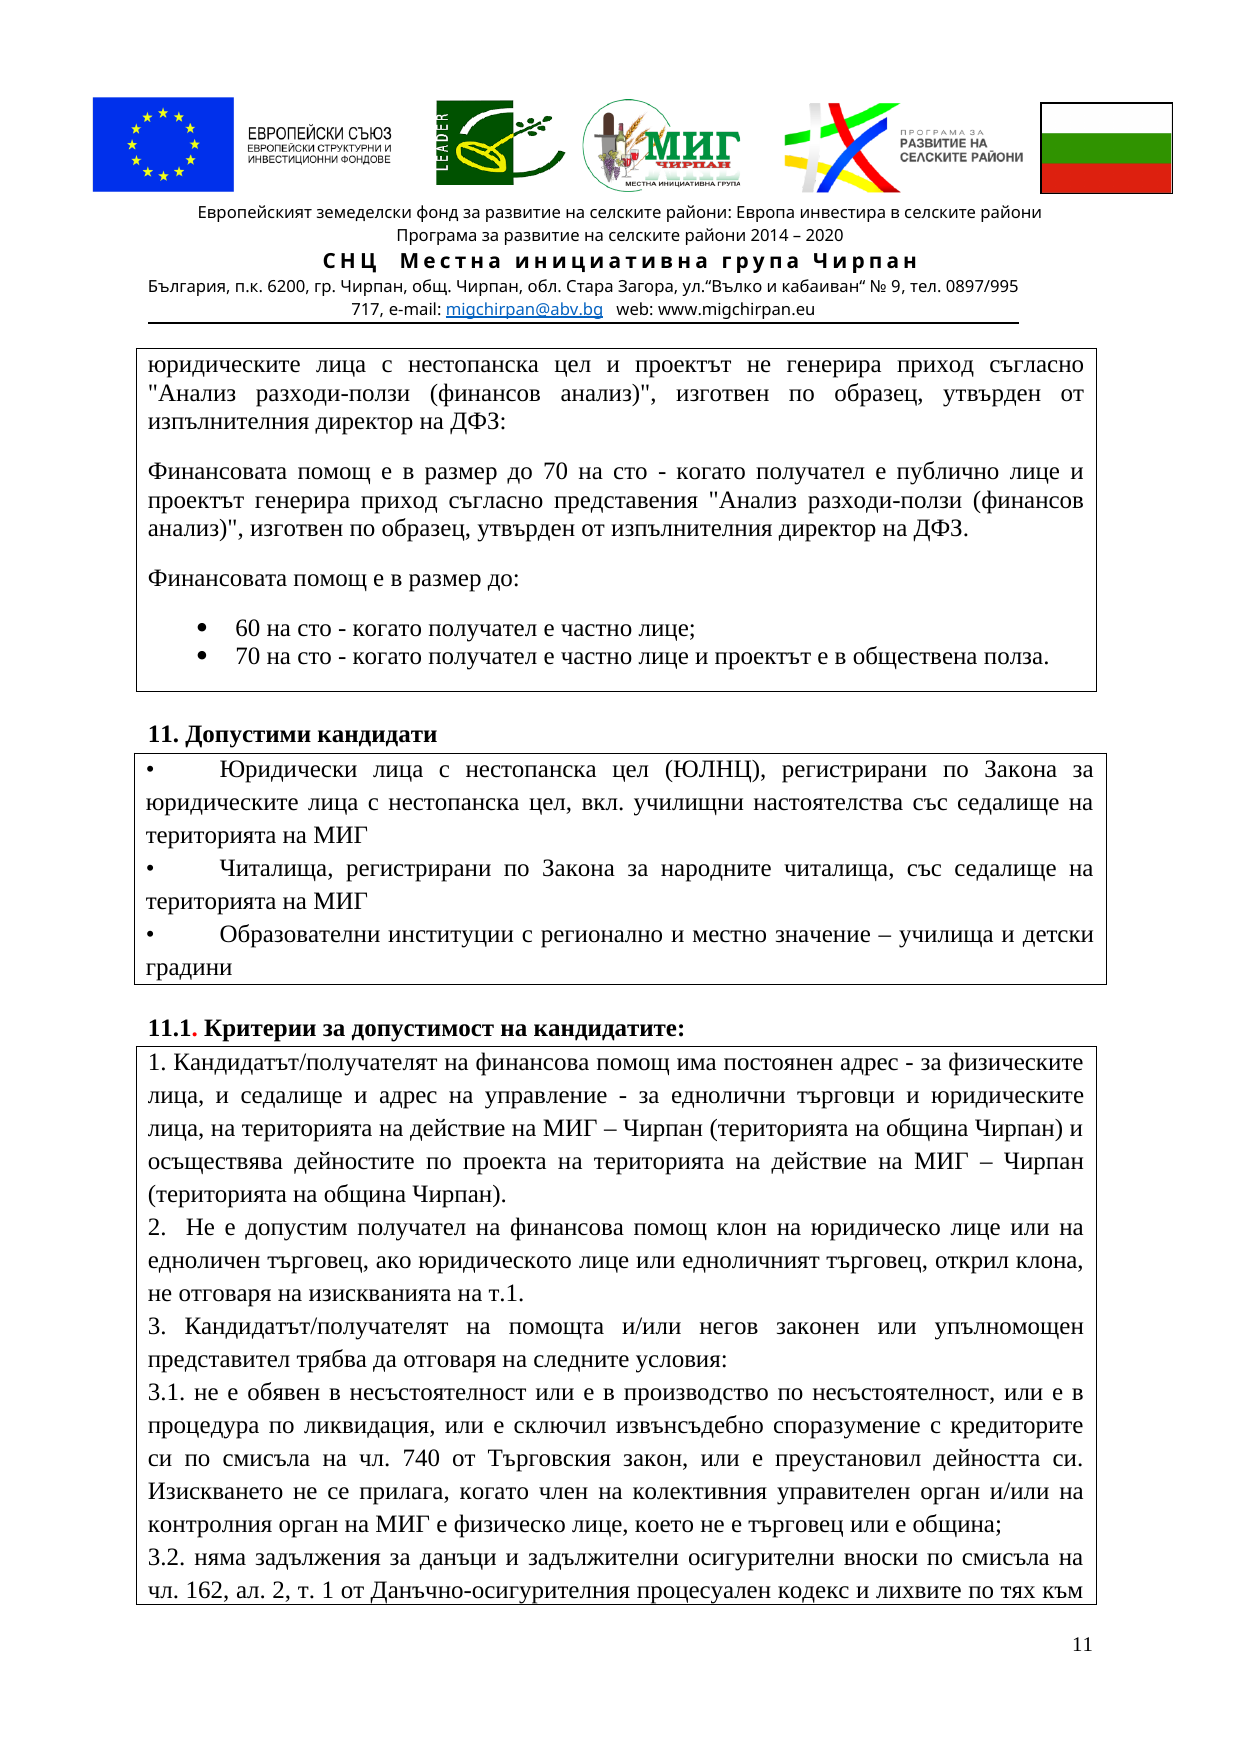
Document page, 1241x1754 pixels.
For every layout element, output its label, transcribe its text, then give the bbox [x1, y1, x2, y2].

picture [582, 99, 741, 192]
picture [436, 100, 569, 185]
picture [79, 82, 425, 202]
picture [770, 95, 1033, 199]
text 11. Допустими кандидати [148, 719, 1093, 748]
text 11.1. Критерии за допустимост на кандидатите: [148, 1013, 1093, 1041]
table_header • Юридически лица с нестопанска цел (ЮЛНЦ), регистрирани по Закона за юридическите лица с нестопанска цел, вкл. училищни настоятелства със седалище на територията на МИГ • Читалища, регистрирани по Закона за народните читалища, със седалище на територията на МИГ • Образователни институции с регионално и местно значение – училища и детски градини [135, 754, 1106, 984]
